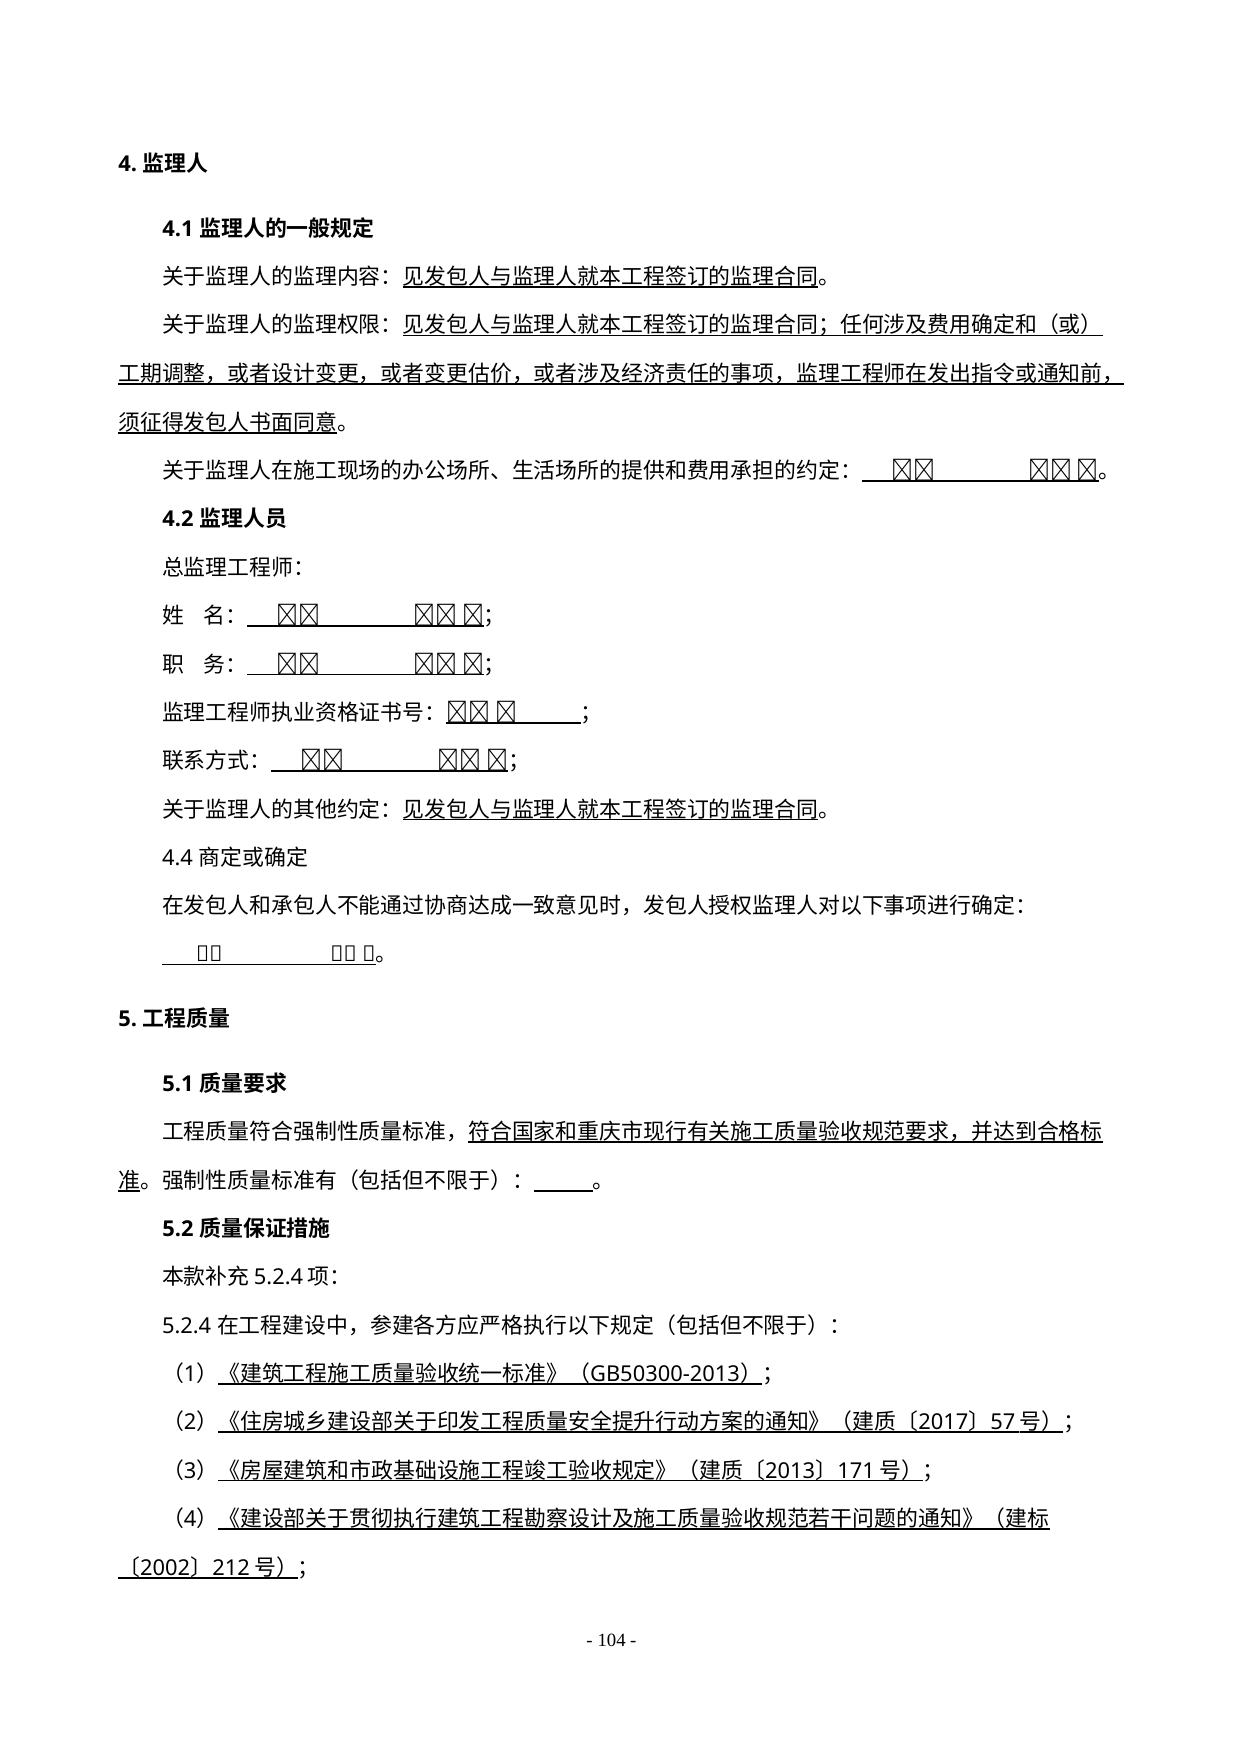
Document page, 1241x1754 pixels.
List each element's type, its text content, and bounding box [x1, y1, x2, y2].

text 在发包人和承包人不能通过协商达成一致意见时，发包人授权监理人对以下事项进行确定： [118, 888, 1104, 920]
text 姓 名：   ； [118, 598, 1104, 630]
text 总监理工程师： [118, 549, 1104, 582]
text 联系方式：   ； [118, 743, 1104, 775]
text 本款补充5.2.4项： [118, 1259, 1104, 1292]
subtitle 5.2 质量保证措施 [118, 1211, 1104, 1243]
text （4）《建设部关于贯彻执行建筑工程勘察设计及施工质量验收规范若干问题的通知》（建标〔2002〕212号）； [118, 1501, 1104, 1582]
subtitle 4.4 商定或确定 [118, 839, 1104, 872]
text 关于监理人的监理内容：见发包人与监理人就本工程签订的监理合同。 [118, 259, 1104, 291]
subtitle 5. 工程质量 [118, 1001, 1104, 1033]
text 关于监理人的监理权限：见发包人与监理人就本工程签订的监理合同；任何涉及费用确定和（或）工期调整，或者设计变更，或者变更估价，或者涉及经济责任的事项，监理工程师在发出指令或通知前，须征得发包人书面同意。 [118, 307, 1104, 383]
text   。 [118, 936, 1104, 969]
subtitle 5.1 质量要求 [118, 1065, 1104, 1098]
text 关于监理人在施工现场的办公场所、生活场所的提供和费用承担的约定：   。 [118, 453, 1104, 485]
subtitle 4.1 监理人的一般规定 [118, 210, 1104, 243]
text （2）《住房城乡建设部关于印发工程质量安全提升行动方案的通知》（建质〔2017〕57号）； [118, 1404, 1104, 1437]
text （1）《建筑工程施工质量验收统一标准》（GB50300-2013）； [118, 1356, 1104, 1388]
subtitle 4.2 监理人员 [118, 501, 1104, 534]
text （3）《房屋建筑和市政基础设施工程竣工验收规定》（建质〔2013〕171号）； [118, 1452, 1104, 1485]
text 关于监理人的其他约定：见发包人与监理人就本工程签订的监理合同。 [118, 791, 1104, 824]
subtitle 4. 监理人 [118, 146, 1104, 178]
text 监理工程师执业资格证书号：  ； [118, 694, 1104, 727]
text 工程质量符合强制性质量标准，符合国家和重庆市现行有关施工质量验收规范要求，并达到合格标准。强制性质量标准有（包括但不限于）： 。 [118, 1114, 1104, 1195]
text 5.2.4 在工程建设中，参建各方应严格执行以下规定（包括但不限于）： [118, 1307, 1104, 1340]
text 职 务：   ； [118, 646, 1104, 679]
text 关于监理人的监理权限：见发包人与监理人就本工程签订的监理合同；任何涉及费用确定和（或）工期调整，或者设计变更，或者变更估价，或者涉及经济责任的事项，监理工程师在发出指令或通知前，须征得发包人书面同意。 [118, 385, 1104, 437]
